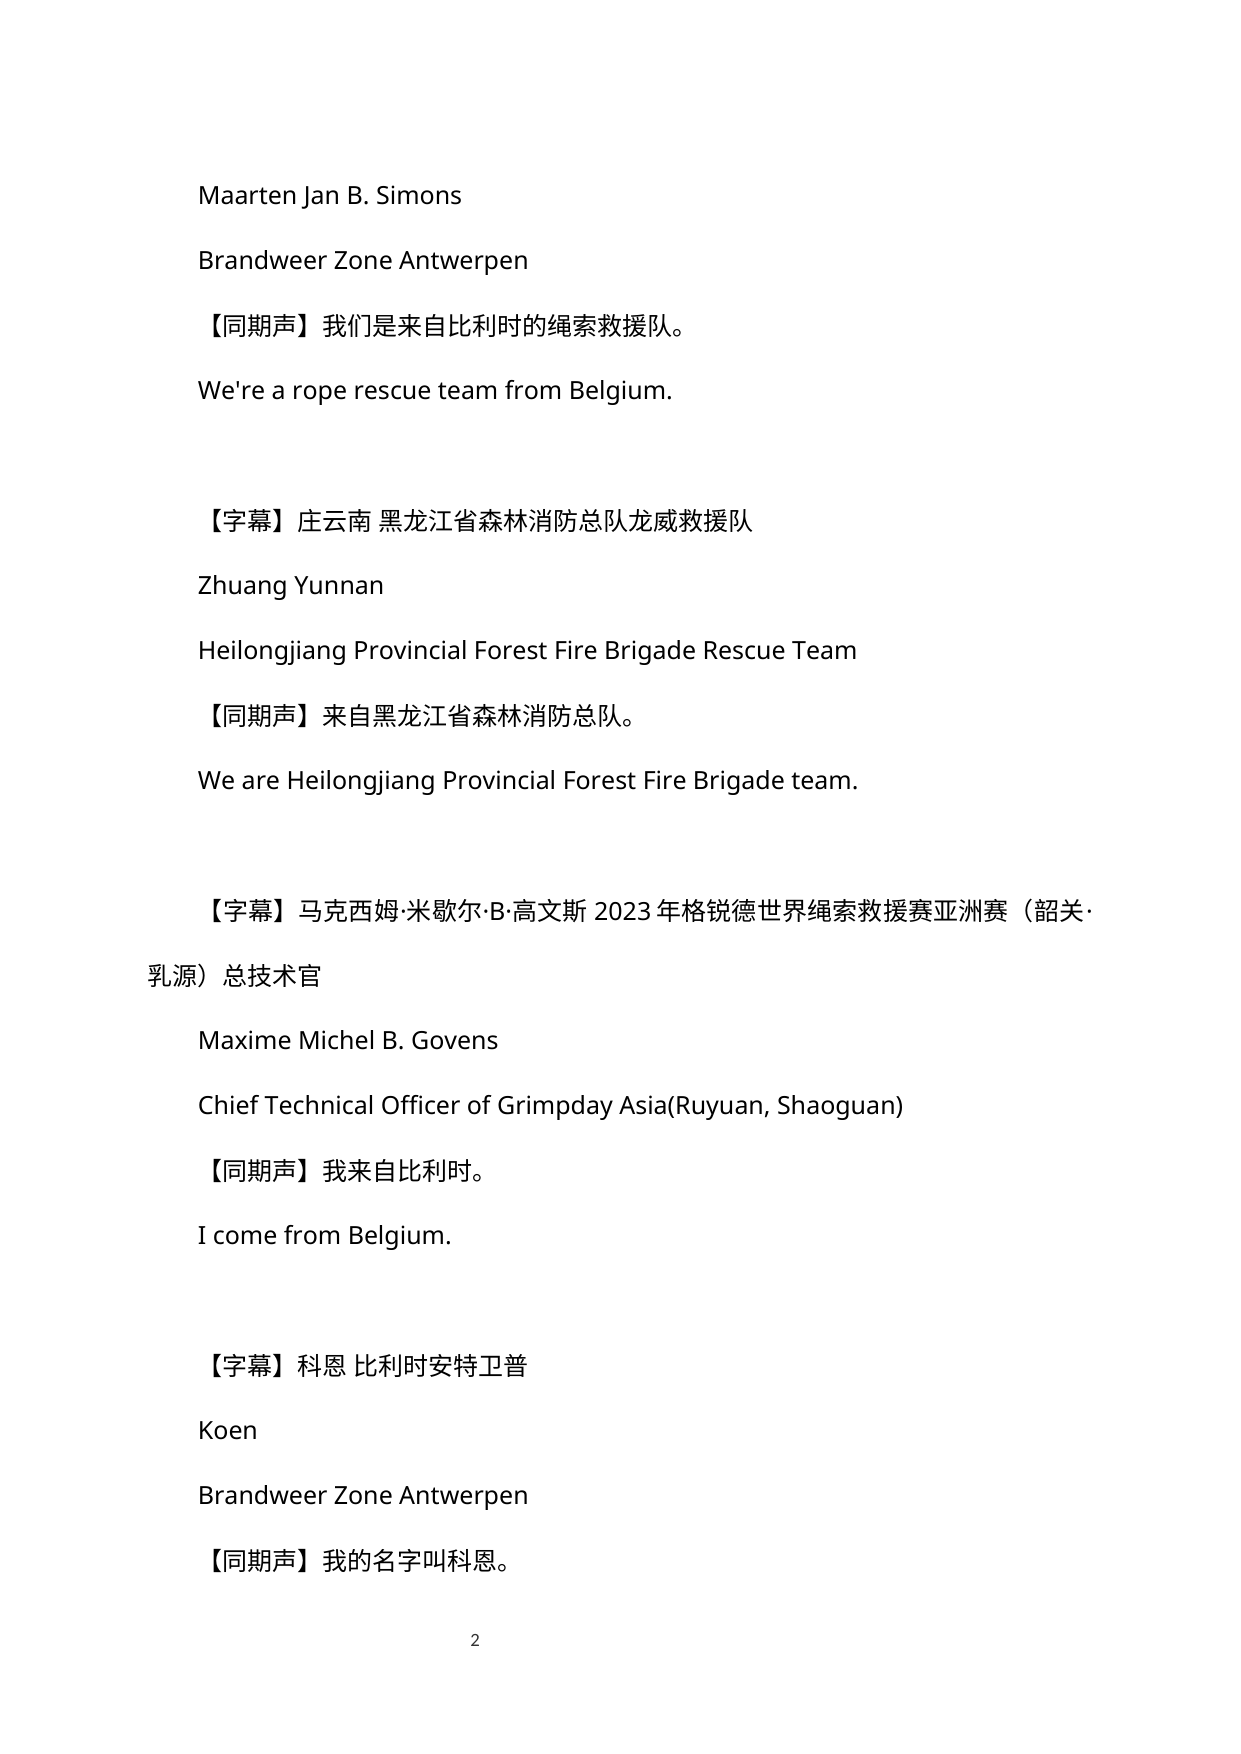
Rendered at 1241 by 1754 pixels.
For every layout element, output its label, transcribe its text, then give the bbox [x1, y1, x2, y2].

text 【同期声】来自黑龙江省森林消防总队。 [148, 682, 1093, 747]
text 【同期声】我们是来自比利时的绳索救援队。 [148, 292, 1093, 357]
text 【字幕】庄云南 黑龙江省森林消防总队龙威救援队 [148, 487, 1093, 552]
text Maarten Jan B. Simons [148, 162, 1093, 227]
text Zhuang Yunnan [148, 552, 1093, 617]
text Brandweer Zone Antwerpen [148, 227, 1093, 292]
text Heilongjiang Provincial Forest Fire Brigade Rescue Team [148, 617, 1093, 682]
text I come from Belgium. [148, 1202, 1093, 1267]
text Chief Technical Officer of Grimpday Asia(Ruyuan, Shaoguan) [148, 1072, 1093, 1137]
text 【同期声】我来自比利时。 [148, 1137, 1093, 1202]
text Maxime Michel B. Govens [148, 1007, 1093, 1072]
text 【字幕】马克西姆·米歇尔·B·高文斯 2023年格锐德世界绳索救援赛亚洲赛（韶关·乳源）总技术官 [148, 877, 1093, 1007]
text 【同期声】我的名字叫科恩。 [148, 1527, 1093, 1592]
text Koen [148, 1397, 1093, 1462]
text We're a rope rescue team from Belgium. [148, 357, 1093, 422]
text Brandweer Zone Antwerpen [148, 1462, 1093, 1527]
text 【字幕】科恩 比利时安特卫普 [148, 1332, 1093, 1397]
text We are Heilongjiang Provincial Forest Fire Brigade team. [148, 747, 1093, 812]
